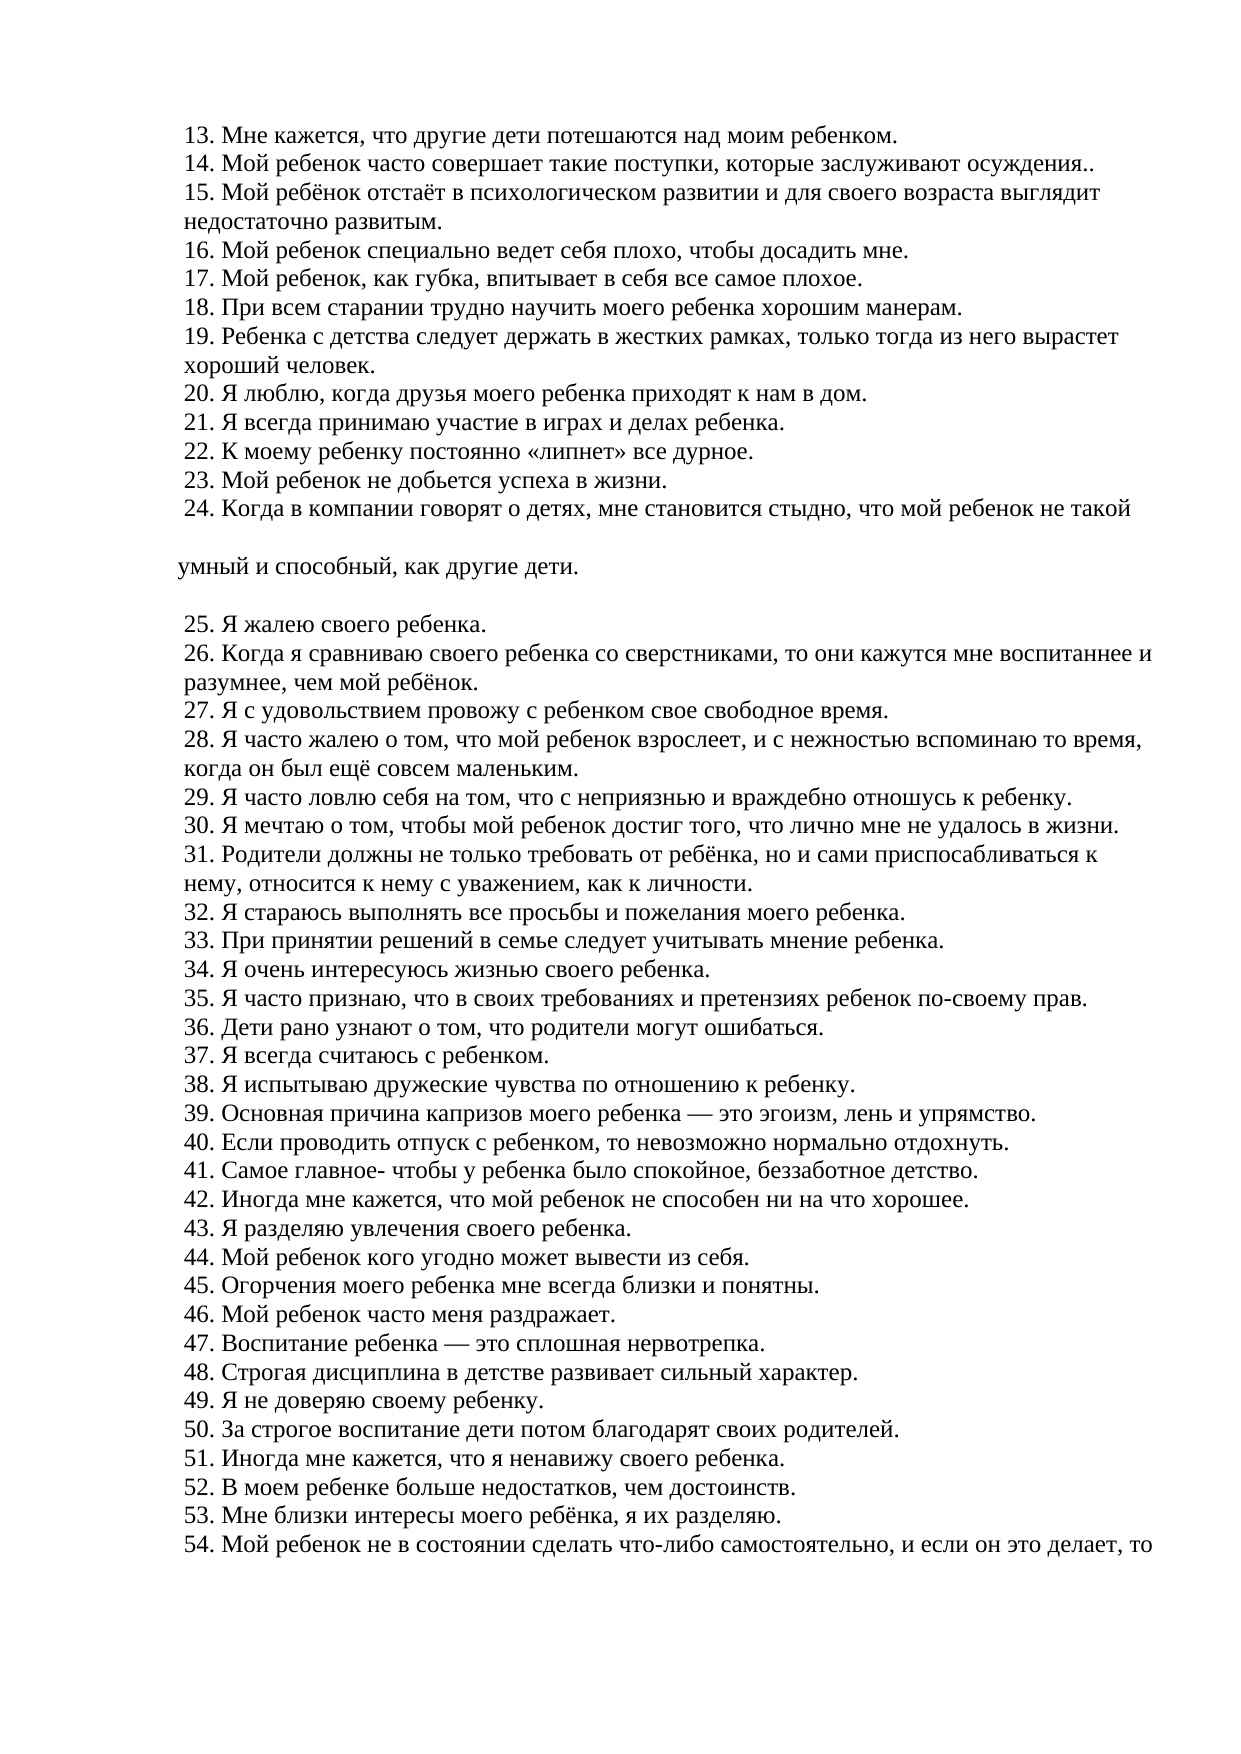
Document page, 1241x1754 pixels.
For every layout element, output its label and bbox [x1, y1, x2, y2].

table_header [176, 118, 1159, 1559]
